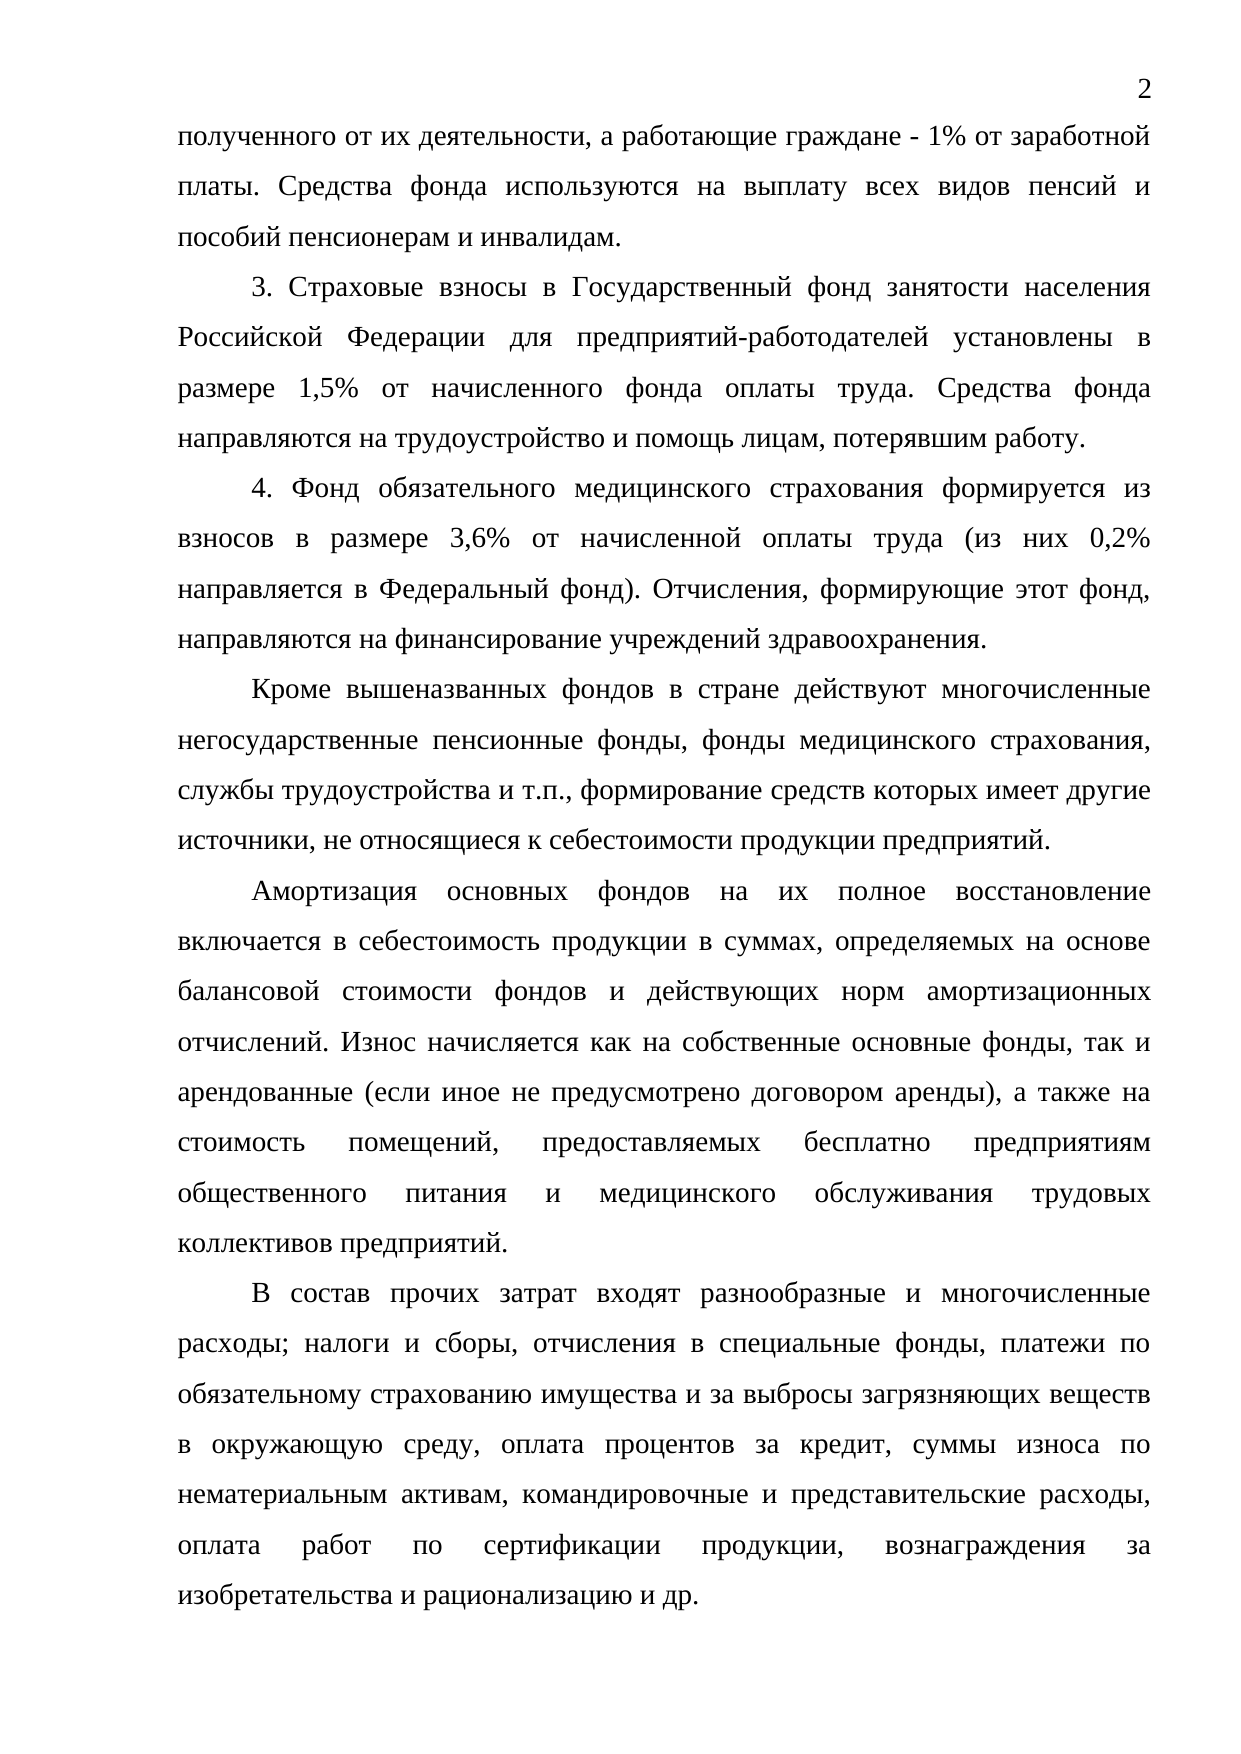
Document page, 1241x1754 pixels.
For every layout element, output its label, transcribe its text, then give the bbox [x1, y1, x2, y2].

text В состав прочих затрат входят разнообразные и многочисленные расходы; налоги и сборы, отчисления в специальные фонды, платежи по обязательному страхованию имущества и за выбросы загрязняющих веществ в окружающую среду, оплата процентов за кредит, суммы износа по нематериальным активам, командировочные и представительские расходы, оплата работ по сертификации продукции, вознаграждения за изобретательства и рационализацию и др. [177, 1275, 1152, 1611]
text 4. Фонд обязательного медицинского страхования формируется из взносов в размере 3,6% от начисленной оплаты труда (из них 0,2% направляется в Федеральный фонд). Отчисления, формирующие этот фонд, направляются на финансирование учреждений здравоохранения. [177, 470, 1152, 655]
text 3. Страховые взносы в Государственный фонд занятости населения Российской Федерации для предприятий-работодателей установлены в размере 1,5% от начисленного фонда оплаты труда. Средства фонда направляются на трудоустройство и помощь лицам, потерявшим работу. [177, 269, 1152, 453]
text Кроме вышеназванных фондов в стране действуют многочисленные негосударственные пенсионные фонды, фонды медицинского страхования, службы трудоустройства и т.п., формирование средств которых имеет другие источники, не относящиеся к себестоимости продукции предприятий. [177, 672, 1152, 856]
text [177, 118, 1152, 252]
text Амортизация основных фондов на их полное восстановление включается в себестоимость продукции в суммах, определяемых на основе балансовой стоимости фондов и действующих норм амортизационных отчислений. Износ начисляется как на собственные основные фонды, так и арендованные (если иное не предусмотрено договором аренды), а также на стоимость помещений, предоставляемых бесплатно предприятиям общественного питания и медицинского обслуживания трудовых коллективов предприятий. [177, 873, 1152, 1258]
